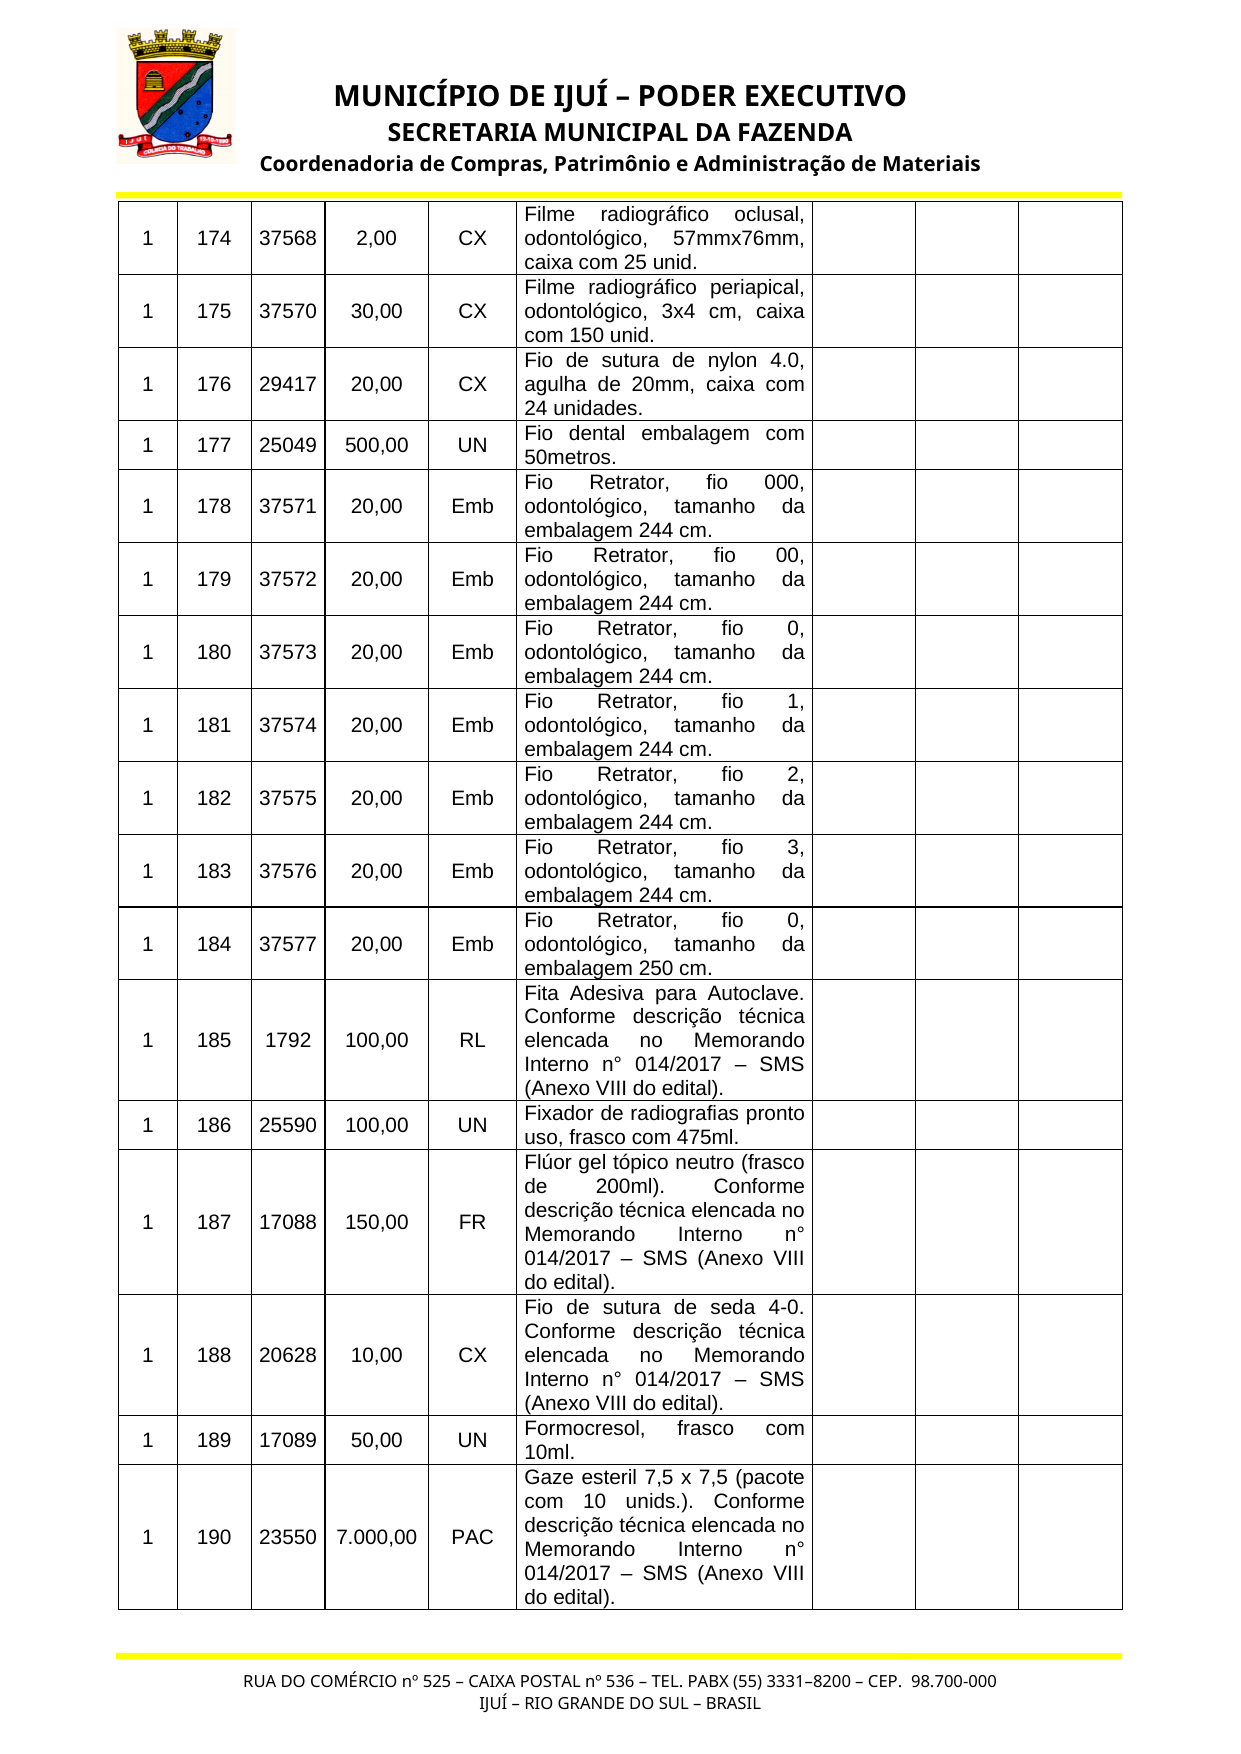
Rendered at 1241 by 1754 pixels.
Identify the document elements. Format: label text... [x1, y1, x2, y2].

table_cell Filme radiográfico periapical, odontológico, 3x4 cm, caixa com 150 unid. [517, 275, 812, 347]
table_cell 37576 [252, 835, 324, 906]
table_cell 1 [119, 543, 177, 615]
table_cell [916, 1150, 1018, 1294]
table_cell 20,00 [326, 348, 428, 420]
table_cell [1019, 616, 1122, 688]
table_cell UN [429, 1416, 516, 1464]
table_cell [916, 421, 1018, 469]
table_cell [1019, 1295, 1122, 1415]
table_cell CX [429, 275, 516, 347]
table_cell 175 [178, 275, 251, 347]
table_cell [1019, 1416, 1122, 1464]
table_cell Formocresol, frasco com 10ml. [517, 1416, 812, 1464]
table_cell [813, 1416, 915, 1464]
table_cell [813, 1150, 915, 1294]
table_cell Fio Retrator, fio 0, odontológico, tamanho da embalagem 244 cm. [517, 616, 812, 688]
table_cell 20,00 [326, 689, 428, 761]
table_cell 177 [178, 421, 251, 469]
table_cell Fio Retrator, fio 3, odontológico, tamanho da embalagem 244 cm. [517, 835, 812, 906]
table_cell [813, 470, 915, 542]
table_cell [813, 835, 915, 906]
table_cell 1792 [252, 980, 324, 1100]
table_cell Emb [429, 908, 516, 979]
table_cell Emb [429, 762, 516, 833]
table_cell [813, 689, 915, 761]
table_cell [1019, 762, 1122, 833]
table_cell Fio Retrator, fio 1, odontológico, tamanho da embalagem 244 cm. [517, 689, 812, 761]
table_cell Emb [429, 616, 516, 688]
table_cell CX [429, 348, 516, 420]
table_cell [916, 1295, 1018, 1415]
table_cell 29417 [252, 348, 324, 420]
table_cell 50,00 [326, 1416, 428, 1464]
table_cell [916, 275, 1018, 347]
table_cell Emb [429, 689, 516, 761]
table_cell 1 [119, 1150, 177, 1294]
table_cell 37575 [252, 762, 324, 833]
table_cell 184 [178, 908, 251, 979]
table_cell 185 [178, 980, 251, 1100]
table_cell [813, 348, 915, 420]
table_cell PAC [429, 1465, 516, 1608]
table_cell 17089 [252, 1416, 324, 1464]
table_cell [1019, 1150, 1122, 1294]
table_cell 20,00 [326, 543, 428, 615]
table_cell 1 [119, 1101, 177, 1149]
table_cell [813, 1101, 915, 1149]
table_cell [1019, 1465, 1122, 1608]
table_cell [813, 1295, 915, 1415]
table_cell 179 [178, 543, 251, 615]
table_cell [916, 1465, 1018, 1608]
table_cell UN [429, 421, 516, 469]
table_cell 1 [119, 275, 177, 347]
table_cell 20,00 [326, 908, 428, 979]
table_cell 37570 [252, 275, 324, 347]
table_cell 37577 [252, 908, 324, 979]
table_cell [916, 543, 1018, 615]
table_cell 20628 [252, 1295, 324, 1415]
table_cell Gaze esteril 7,5 x 7,5 (pacote com 10 unids.). Conforme descrição técnica elencada no Memorando Interno n° 014/2017 – SMS (Anexo VIII do edital). [517, 1465, 812, 1608]
table_cell 1 [119, 616, 177, 688]
table_cell Flúor gel tópico neutro (frasco de 200ml). Conforme descrição técnica elencada no Memorando Interno n° 014/2017 – SMS (Anexo VIII do edital). [517, 1150, 812, 1294]
table_cell [916, 1416, 1018, 1464]
table_cell 187 [178, 1150, 251, 1294]
table_cell 150,00 [326, 1150, 428, 1294]
table_cell RL [429, 980, 516, 1100]
table_cell [1019, 275, 1122, 347]
table_cell 1 [119, 1295, 177, 1415]
table_cell CX [429, 1295, 516, 1415]
table_cell 190 [178, 1465, 251, 1608]
picture [116, 28, 237, 164]
table_cell FR [429, 1150, 516, 1294]
table_cell [916, 835, 1018, 906]
table_cell [813, 616, 915, 688]
table_cell 176 [178, 348, 251, 420]
table_cell [916, 689, 1018, 761]
table_cell [813, 202, 915, 274]
table_cell 1 [119, 908, 177, 979]
table_cell 20,00 [326, 616, 428, 688]
table_cell 174 [178, 202, 251, 274]
table_cell Emb [429, 470, 516, 542]
table_cell 25590 [252, 1101, 324, 1149]
table_cell 37568 [252, 202, 324, 274]
table_cell [813, 980, 915, 1100]
table_cell [1019, 1101, 1122, 1149]
table_cell [1019, 202, 1122, 274]
table_cell Fio Retrator, fio 2, odontológico, tamanho da embalagem 244 cm. [517, 762, 812, 833]
table_cell Emb [429, 835, 516, 906]
table_cell [1019, 835, 1122, 906]
table_cell 1 [119, 980, 177, 1100]
table_cell 1 [119, 348, 177, 420]
table_cell Fio Retrator, fio 000, odontológico, tamanho da embalagem 244 cm. [517, 470, 812, 542]
table_cell Fio dental embalagem com 50metros. [517, 421, 812, 469]
table_cell 181 [178, 689, 251, 761]
table_cell 17088 [252, 1150, 324, 1294]
table_cell 189 [178, 1416, 251, 1464]
table_cell [1019, 470, 1122, 542]
table_cell 2,00 [326, 202, 428, 274]
table_cell 1 [119, 689, 177, 761]
table_cell 1 [119, 1465, 177, 1608]
table_cell 180 [178, 616, 251, 688]
table_cell UN [429, 1101, 516, 1149]
table_cell [813, 275, 915, 347]
table_cell [1019, 908, 1122, 979]
table_cell 182 [178, 762, 251, 833]
table_cell 183 [178, 835, 251, 906]
table_cell Fita Adesiva para Autoclave. Conforme descrição técnica elencada no Memorando Interno n° 014/2017 – SMS (Anexo VIII do edital). [517, 980, 812, 1100]
table_cell [916, 348, 1018, 420]
table_cell Fixador de radiografias pronto uso, frasco com 475ml. [517, 1101, 812, 1149]
table_cell 186 [178, 1101, 251, 1149]
table_cell 23550 [252, 1465, 324, 1608]
table_cell [813, 421, 915, 469]
table_cell [1019, 421, 1122, 469]
table_cell Fio de sutura de nylon 4.0, agulha de 20mm, caixa com 24 unidades. [517, 348, 812, 420]
table_cell 37574 [252, 689, 324, 761]
table_cell Emb [429, 543, 516, 615]
table_cell 1 [119, 835, 177, 906]
table_cell 37571 [252, 470, 324, 542]
table_cell [916, 980, 1018, 1100]
table_cell [916, 202, 1018, 274]
table_cell 20,00 [326, 835, 428, 906]
table_cell 1 [119, 470, 177, 542]
table_cell [916, 616, 1018, 688]
table_cell 500,00 [326, 421, 428, 469]
table_cell [916, 908, 1018, 979]
table_cell 100,00 [326, 1101, 428, 1149]
table_cell 188 [178, 1295, 251, 1415]
table_cell [1019, 980, 1122, 1100]
table_cell 30,00 [326, 275, 428, 347]
table_cell Fio Retrator, fio 00, odontológico, tamanho da embalagem 244 cm. [517, 543, 812, 615]
table_cell [813, 543, 915, 615]
table_cell 178 [178, 470, 251, 542]
table_cell 20,00 [326, 470, 428, 542]
table_cell [813, 1465, 915, 1608]
table_cell 100,00 [326, 980, 428, 1100]
table_cell [1019, 689, 1122, 761]
table_cell [1019, 348, 1122, 420]
table_cell Fio de sutura de seda 4-0. Conforme descrição técnica elencada no Memorando Interno n° 014/2017 – SMS (Anexo VIII do edital). [517, 1295, 812, 1415]
table_cell [813, 762, 915, 833]
table_cell Filme radiográfico oclusal, odontológico, 57mmx76mm, caixa com 25 unid. [517, 202, 812, 274]
table_cell 1 [119, 421, 177, 469]
table_cell 25049 [252, 421, 324, 469]
table_cell 7.000,00 [326, 1465, 428, 1608]
table_cell [813, 908, 915, 979]
table_cell 1 [119, 762, 177, 833]
table_cell Fio Retrator, fio 0, odontológico, tamanho da embalagem 250 cm. [517, 908, 812, 979]
table_cell 1 [119, 202, 177, 274]
table_cell [916, 1101, 1018, 1149]
table_cell CX [429, 202, 516, 274]
table_cell [916, 762, 1018, 833]
table_cell 37572 [252, 543, 324, 615]
table_cell [1019, 543, 1122, 615]
table_cell 37573 [252, 616, 324, 688]
table_cell 10,00 [326, 1295, 428, 1415]
table_cell [916, 470, 1018, 542]
table_cell 20,00 [326, 762, 428, 833]
table_cell 1 [119, 1416, 177, 1464]
